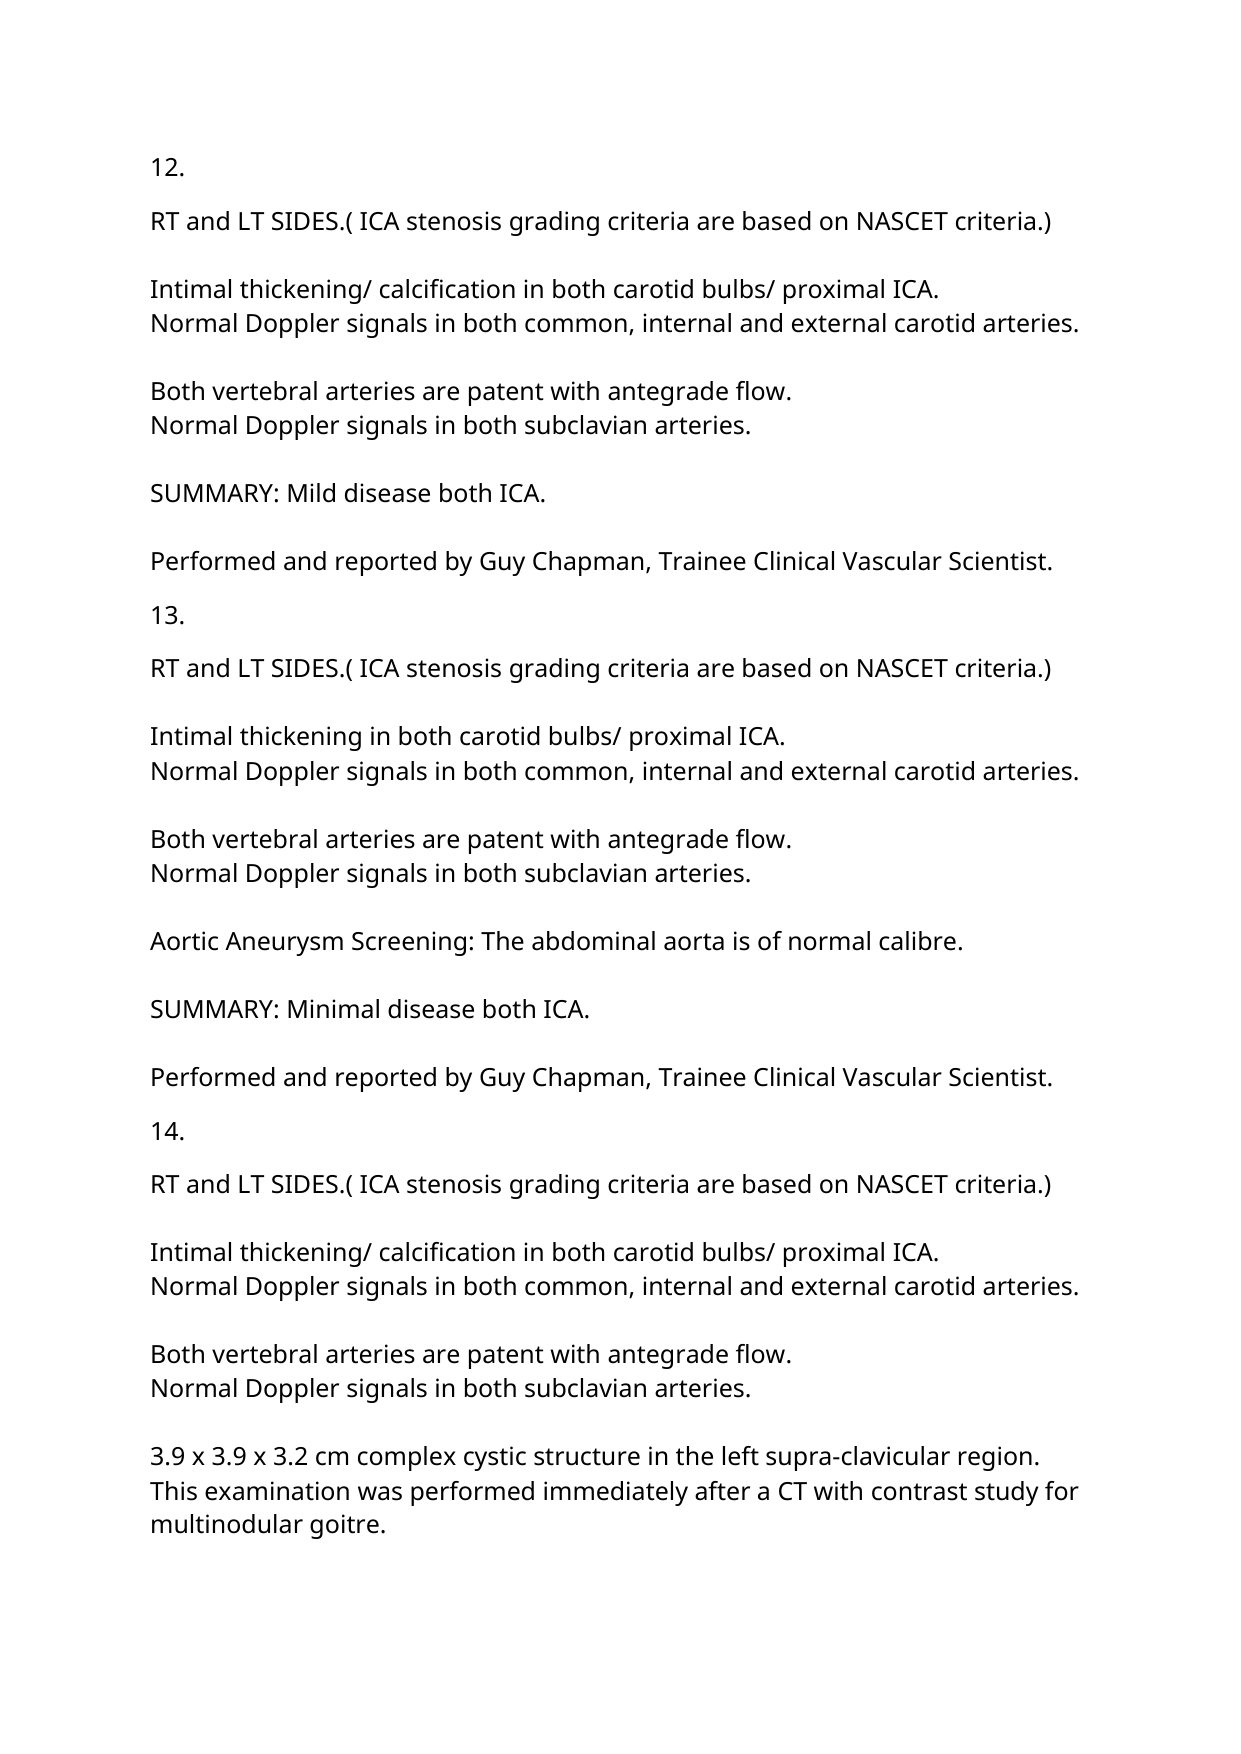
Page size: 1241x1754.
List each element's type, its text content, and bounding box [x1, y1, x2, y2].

text SUMMARY: Minimal disease both ICA. [150, 992, 1090, 1026]
text Intimal thickening in both carotid bulbs/ proximal ICA. [150, 719, 1090, 753]
text 12. [150, 150, 1090, 184]
text Performed and reported by Guy Chapman, Trainee Clinical Vascular Scientist. [150, 544, 1090, 578]
text RT and LT SIDES.( ICA stenosis grading criteria are based on NASCET criteria.) [150, 203, 1090, 237]
text Normal Doppler signals in both common, internal and external carotid arteries. [150, 1269, 1090, 1303]
text 3.9 x 3.9 x 3.2 cm complex cystic structure in the left supra-clavicular region. [150, 1439, 1090, 1473]
text Normal Doppler signals in both subclavian arteries. [150, 855, 1090, 889]
text Both vertebral arteries are patent with antegrade flow. [150, 374, 1090, 408]
text 13. [150, 597, 1090, 632]
text This examination was performed immediately after a CT with contrast study for multinodular goitre. [150, 1473, 1090, 1541]
text Normal Doppler signals in both common, internal and external carotid arteries. [150, 753, 1090, 787]
text RT and LT SIDES.( ICA stenosis grading criteria are based on NASCET criteria.) [150, 1167, 1090, 1201]
text Normal Doppler signals in both subclavian arteries. [150, 1371, 1090, 1405]
text Performed and reported by Guy Chapman, Trainee Clinical Vascular Scientist. [150, 1060, 1090, 1094]
text Normal Doppler signals in both common, internal and external carotid arteries. [150, 306, 1090, 340]
text Intimal thickening/ calcification in both carotid bulbs/ proximal ICA. [150, 1235, 1090, 1269]
text RT and LT SIDES.( ICA stenosis grading criteria are based on NASCET criteria.) [150, 651, 1090, 685]
text Both vertebral arteries are patent with antegrade flow. [150, 1337, 1090, 1371]
text Intimal thickening/ calcification in both carotid bulbs/ proximal ICA. [150, 272, 1090, 306]
text SUMMARY: Mild disease both ICA. [150, 476, 1090, 510]
text 14. [150, 1113, 1090, 1147]
text Aortic Aneurysm Screening: The abdominal aorta is of normal calibre. [150, 923, 1090, 957]
text Normal Doppler signals in both subclavian arteries. [150, 408, 1090, 442]
text Both vertebral arteries are patent with antegrade flow. [150, 821, 1090, 855]
